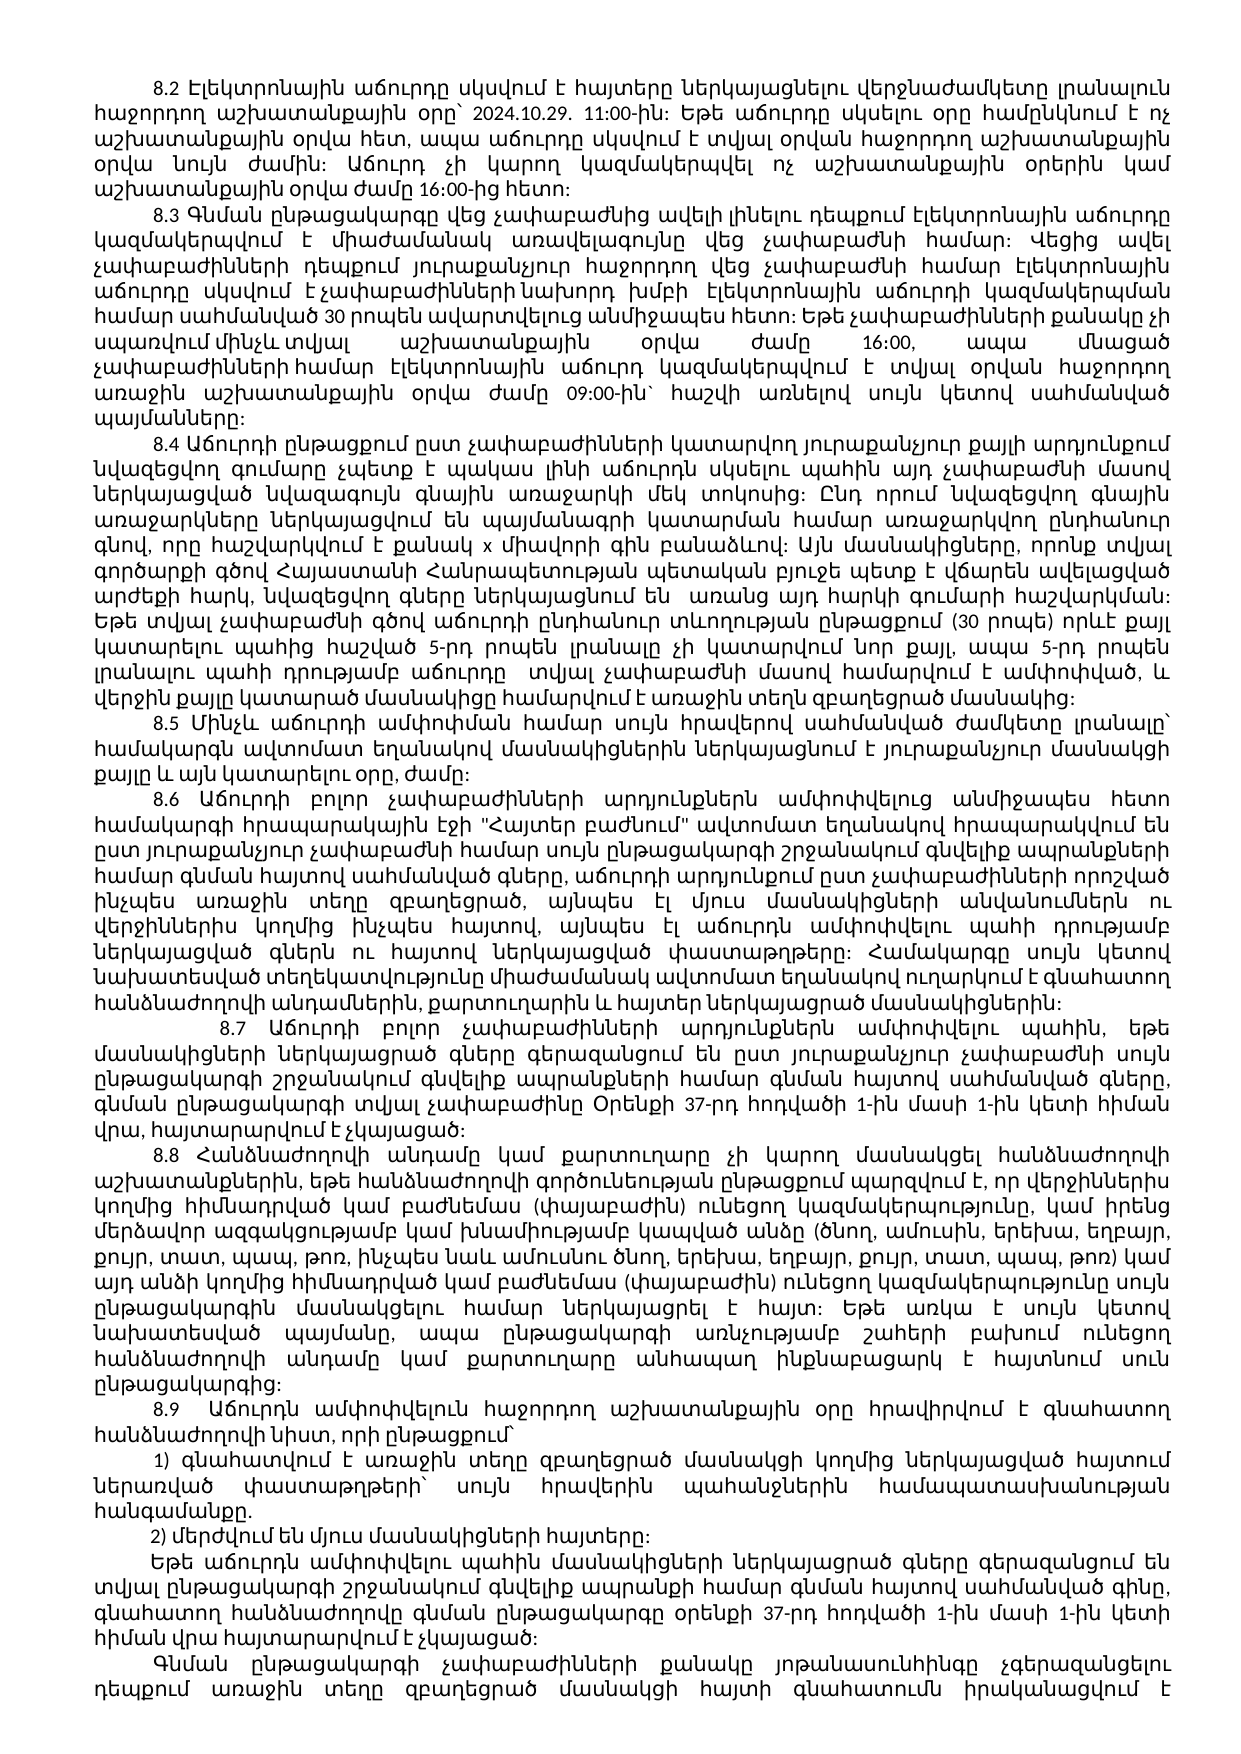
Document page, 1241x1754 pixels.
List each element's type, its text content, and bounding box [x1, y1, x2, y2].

text 8.2 Էլեկտրոնային աճուրդը սկսվում է հայտերը ներկայացնելու վերջնաժամկետը լրանալուն հաջորդող աշխատանքային օրը՝ 2024.10.29. 11:00 -ին: Եթե աճուրդը սկսելու օրը համընկնում է ոչ աշխատանքային օրվա հետ, ապա աճուրդը սկսվում է տվյալ օրվան հաջորդող աշխատանքային օրվա նույն ժամին: Աճուրդ չի կարող կազմակերպվել ոչ աշխատանքային օրերին կամ աշխատանքային օրվա ժամը 16։00-ից հետո: [94, 75, 1171, 202]
text 1) գնահատվում է առաջին տեղը զբաղեցրած մասնակցի կողմից ներկայացված հայտում ներառված փաստաթղթերի՝ սույն հրավերին պահանջներին համապատասխանության հանգամանքը. [94, 1447, 1171, 1524]
text 8.8 Հանձնաժողովի անդամը կամ քարտուղարը չի կարող մասնակցել հանձնաժողովի աշխատանքներին, եթե հանձնաժողովի գործունեության ընթացքում պարզվում է, որ վերջիններիս կողմից հիմնադրված կամ բաժնեմաս (փայաբաժին) ունեցող կազմակերպությունը, կամ իրենց մերձավոր ազգակցությամբ կամ խնամիությամբ կապված անձը (ծնող, ամուսին, երեխա, եղբայր, քույր, տատ, պապ, թոռ, ինչպես նաև ամուսնու ծնող, երեխա, եղբայր, քույր, տատ, պապ, թոռ) կամ այդ անձի կողմից հիմնադրված կամ բաժնեմաս (փայաբաժին) ունեցող կազմակերպությունը սույն ընթացակարգին մասնակցելու համար ներկայացրել է հայտ: Եթե առկա է սույն կետով նախատեսված պայմանը, ապա ընթացակարգի առնչությամբ շահերի բախում ունեցող հանձնաժողովի անդամը կամ քարտուղարը անհապաղ ինքնաբացարկ է հայտնում սուն ընթացակարգից: [94, 1142, 1171, 1397]
text 8.3 Գնման ընթացակարգը վեց չափաբաժնից ավելի լինելու դեպքում էլեկտրոնային աճուրդը կազմակերպվում է միաժամանակ առավելագույնը վեց չափաբաժնի համար: Վեցից ավել չափաբաժինների դեպքում յուրաքանչյուր հաջորդող վեց չափաբաժնի համար էլեկտրոնային աճուրդը սկսվում է չափաբաժինների նախորդ խմբի էլեկտրոնային աճուրդի կազմակերպման համար սահմանված 30 րոպեն ավարտվելուց անմիջապես հետո: Եթե չափաբաժինների քանակը չի սպառվում մինչև տվյալ աշխատանքային օրվա ժամը 16։00, ապա մնացած չափաբաժինների համար էլեկտրոնային աճուրդ կազմակերպվում է տվյալ օրվան հաջորդող առաջին աշխատանքային օրվա ժամը 09:00-ին` հաշվի առնելով սույն կետով սահմանված պայմանները: [94, 202, 1171, 431]
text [94, 1651, 1171, 1702]
text 8.6 Աճուրդի բոլոր չափաբաժինների արդյունքներն ամփոփվելուց անմիջապես հետո համակարգի հրապարակային էջի "Հայտեր բաժնում" ավտոմատ եղանակով հրապարակվում են ըստ յուրաքանչյուր չափաբաժնի համար սույն ընթացակարգի շրջանակում գնվելիք ապրանքների համար գնման հայտով սահմանված գները, աճուրդի արդյունքում ըստ չափաբաժինների որոշված ինչպես առաջին տեղը զբաղեցրած, այնպես էլ մյուս մասնակիցների անվանումներն ու վերջիններիս կողմից ինչպես հայտով, այնպես էլ աճուրդն ամփոփվելու պահի դրությամբ ներկայացված գներն ու հայտով ներկայացված փաստաթղթերը: Համակարգը սույն կետով նախատեսված տեղեկատվությունը միաժամանակ ավտոմատ եղանակով ուղարկում է գնահատող հանձնաժողովի անդամներին, քարտուղարին և հայտեր ներկայացրած մասնակիցներին: [94, 787, 1171, 1015]
text 2) մերժվում են մյուս մասնակիցների հայտերը: [94, 1524, 1171, 1549]
text 8.4 Աճուրդի ընթացքում ըստ չափաբաժինների կատարվող յուրաքանչյուր քայլի արդյունքում նվազեցվող գումարը չպետք է պակաս լինի աճուրդն սկսելու պահին այդ չափաբաժնի մասով ներկայացված նվազագույն գնային առաջարկի մեկ տոկոսից: Ընդ որում նվազեցվող գնային առաջարկները ներկայացվում են պայմանագրի կատարման համար առաջարկվող ընդհանուր գնով, որը հաշվարկվում է քանակ x միավորի գին բանաձևով: Այն մասնակիցները, որոնք տվյալ գործարքի գծով Հայաստանի Հանրապետության պետական բյուջե պետք է վճարեն ավելացված արժեքի հարկ, նվազեցվող գները ներկայացնում են առանց այդ հարկի գումարի հաշվարկման: Եթե տվյալ չափաբաժնի գծով աճուրդի ընդհանուր տևողության ընթացքում (30 րոպե) որևէ քայլ կատարելու պահից հաշված 5-րդ րոպեն լրանալը չի կատարվում նոր քայլ, ապա 5-րդ րոպեն լրանալու պահի դրությամբ աճուրդը տվյալ չափաբաժնի մասով համարվում է ամփոփված, և վերջին քայլը կատարած մասնակիցը համարվում է առաջին տեղն զբաղեցրած մասնակից: [94, 431, 1171, 710]
text 8.5 Մինչև աճուրդի ամփոփման համար սույն հրավերով սահմանված ժամկետը լրանալը՝ համակարգն ավտոմատ եղանակով մասնակիցներին ներկայացնում է յուրաքանչյուր մասնակցի քայլը և այն կատարելու օրը, ժամը: [94, 710, 1171, 787]
text 8.7 Աճուրդի բոլոր չափաբաժինների արդյունքներն ամփոփվելու պահին, եթե մասնակիցների ներկայացրած գները գերազանցում են ըստ յուրաքանչյուր չափաբաժնի սույն ընթացակարգի շրջանակում գնվելիք ապրանքների համար գնման հայտով սահմանված գները, գնման ընթացակարգի տվյալ չափաբաժինը Օրենքի 37-րդ հոդվածի 1-ին մասի 1-ին կետի հիման վրա, հայտարարվում է չկայացած: [94, 1015, 1171, 1142]
text 8.9 Աճուրդն ամփոփվելուն հաջորդող աշխատանքային օրը հրավիրվում է գնահատող հանձնաժողովի նիստ, որի ընթացքում՝ [94, 1397, 1171, 1447]
text Եթե աճուրդն ամփոփվելու պահին մասնակիցների ներկայացրած գները գերազանցում են տվյալ ընթացակարգի շրջանակում գնվելիք ապրանքի համար գնման հայտով սահմանված գինը, գնահատող հանձնաժողովը գնման ընթացակարգը օրենքի 37-րդ հոդվածի 1-ին մասի 1-ին կետի հիման վրա հայտարարվում է չկայացած: [94, 1549, 1171, 1651]
